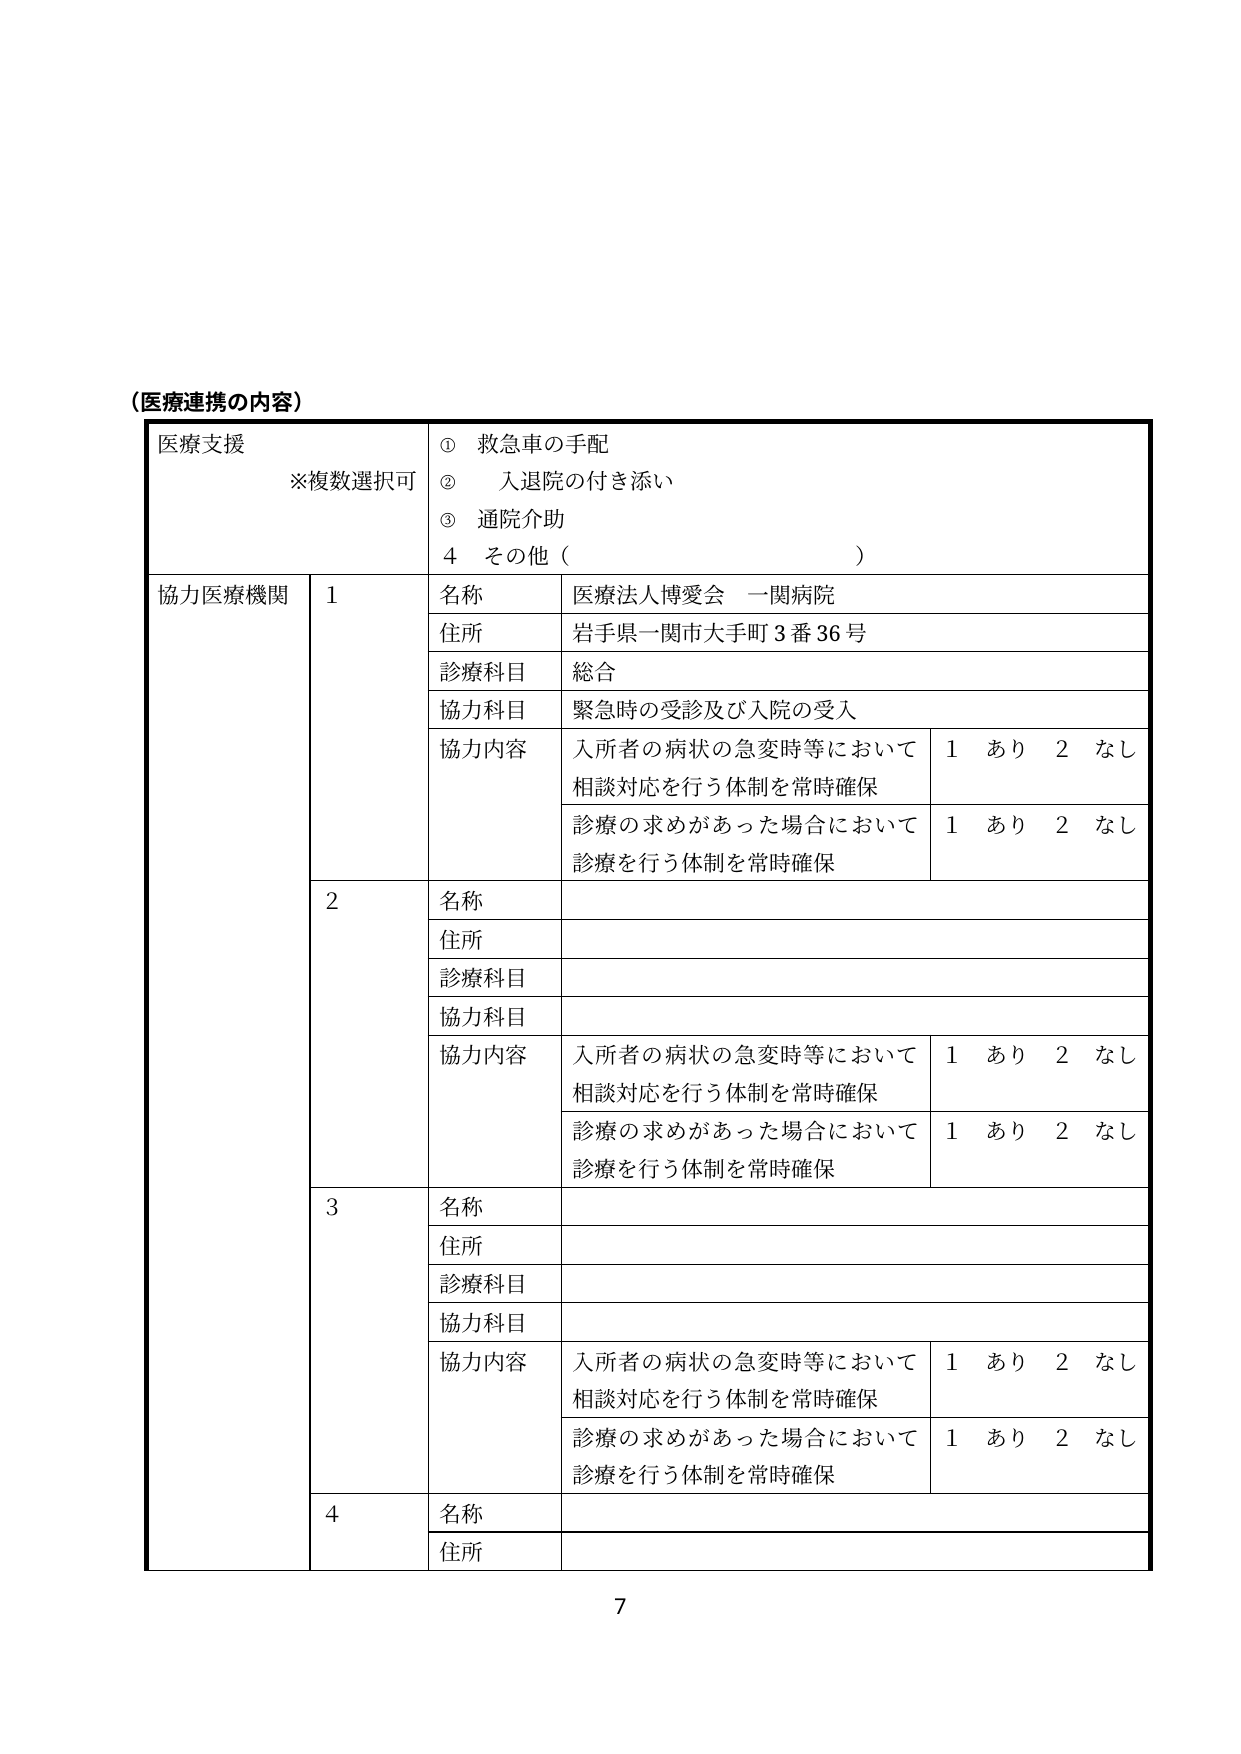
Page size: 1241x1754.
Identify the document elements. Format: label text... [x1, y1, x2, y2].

table_cell 診療科目 [429, 959, 561, 996]
table_cell １ あり ２ なし [931, 805, 1148, 880]
table_cell [562, 1494, 1148, 1531]
table_cell 住所 [429, 920, 561, 957]
table_cell [562, 1226, 1148, 1264]
table_cell 診療の求めがあった場合において診療を行う体制を常時確保 [562, 1418, 930, 1493]
table_cell 名称 [429, 575, 561, 613]
table_cell ２ [311, 881, 428, 1187]
table_cell 協力科目 [429, 997, 561, 1034]
table_cell ３ [311, 1188, 428, 1493]
table_cell １ あり ２ なし [931, 1342, 1148, 1417]
table_cell [562, 881, 1148, 919]
table_cell １ あり ２ なし [931, 1418, 1148, 1493]
text （医療連携の内容） [118, 382, 1122, 419]
table_cell [562, 997, 1148, 1034]
table_header ① 救急車の手配 入退院の付き添い ③ 通院介助 ４ その他（ ） [429, 424, 1148, 574]
table_cell １ あり ２ なし [931, 1036, 1148, 1111]
table_cell 住所 [429, 1226, 561, 1264]
table_cell 協力科目 [429, 691, 561, 728]
table_cell 入所者の病状の急変時等において相談対応を行う体制を常時確保 [562, 729, 930, 804]
table_cell １ あり ２ なし [931, 1112, 1148, 1187]
table_cell １ あり ２ なし [931, 729, 1148, 804]
table_cell [562, 1265, 1148, 1302]
table_cell 医療法人博愛会 一関病院 [562, 575, 1148, 613]
table_cell 協力科目 [429, 1303, 561, 1341]
table_cell [562, 1188, 1148, 1225]
table_cell 住所 [429, 614, 561, 651]
table_cell 診療科目 [429, 1265, 561, 1302]
table_cell 緊急時の受診及び入院の受入 [562, 691, 1148, 728]
table_cell 協力内容 [429, 729, 561, 880]
table_cell 名称 [429, 881, 561, 919]
table_cell 岩手県一関市大手町3番36号 [562, 614, 1148, 651]
table_header 医療支援 ※複数選択可 [149, 424, 428, 574]
table_cell 協力医療機関 [149, 575, 309, 1570]
table_cell 入所者の病状の急変時等において相談対応を行う体制を常時確保 [562, 1342, 930, 1417]
table_cell [562, 920, 1148, 957]
table_cell 総合 [562, 652, 1148, 690]
table_cell 診療の求めがあった場合において診療を行う体制を常時確保 [562, 1112, 930, 1187]
table_cell 診療科目 [429, 652, 561, 690]
table_cell 協力内容 [429, 1036, 561, 1187]
table_cell [562, 1303, 1148, 1341]
table_cell [562, 1533, 1148, 1570]
table_cell 協力内容 [429, 1342, 561, 1493]
table_cell 入所者の病状の急変時等において相談対応を行う体制を常時確保 [562, 1036, 930, 1111]
table_cell 名称 [429, 1494, 561, 1531]
table_cell ４ [311, 1494, 428, 1570]
table_cell [562, 959, 1148, 996]
table_cell 診療の求めがあった場合において診療を行う体制を常時確保 [562, 805, 930, 880]
table_cell １ [311, 575, 428, 880]
table_cell 名称 [429, 1188, 561, 1225]
table_cell 住所 [429, 1533, 561, 1570]
